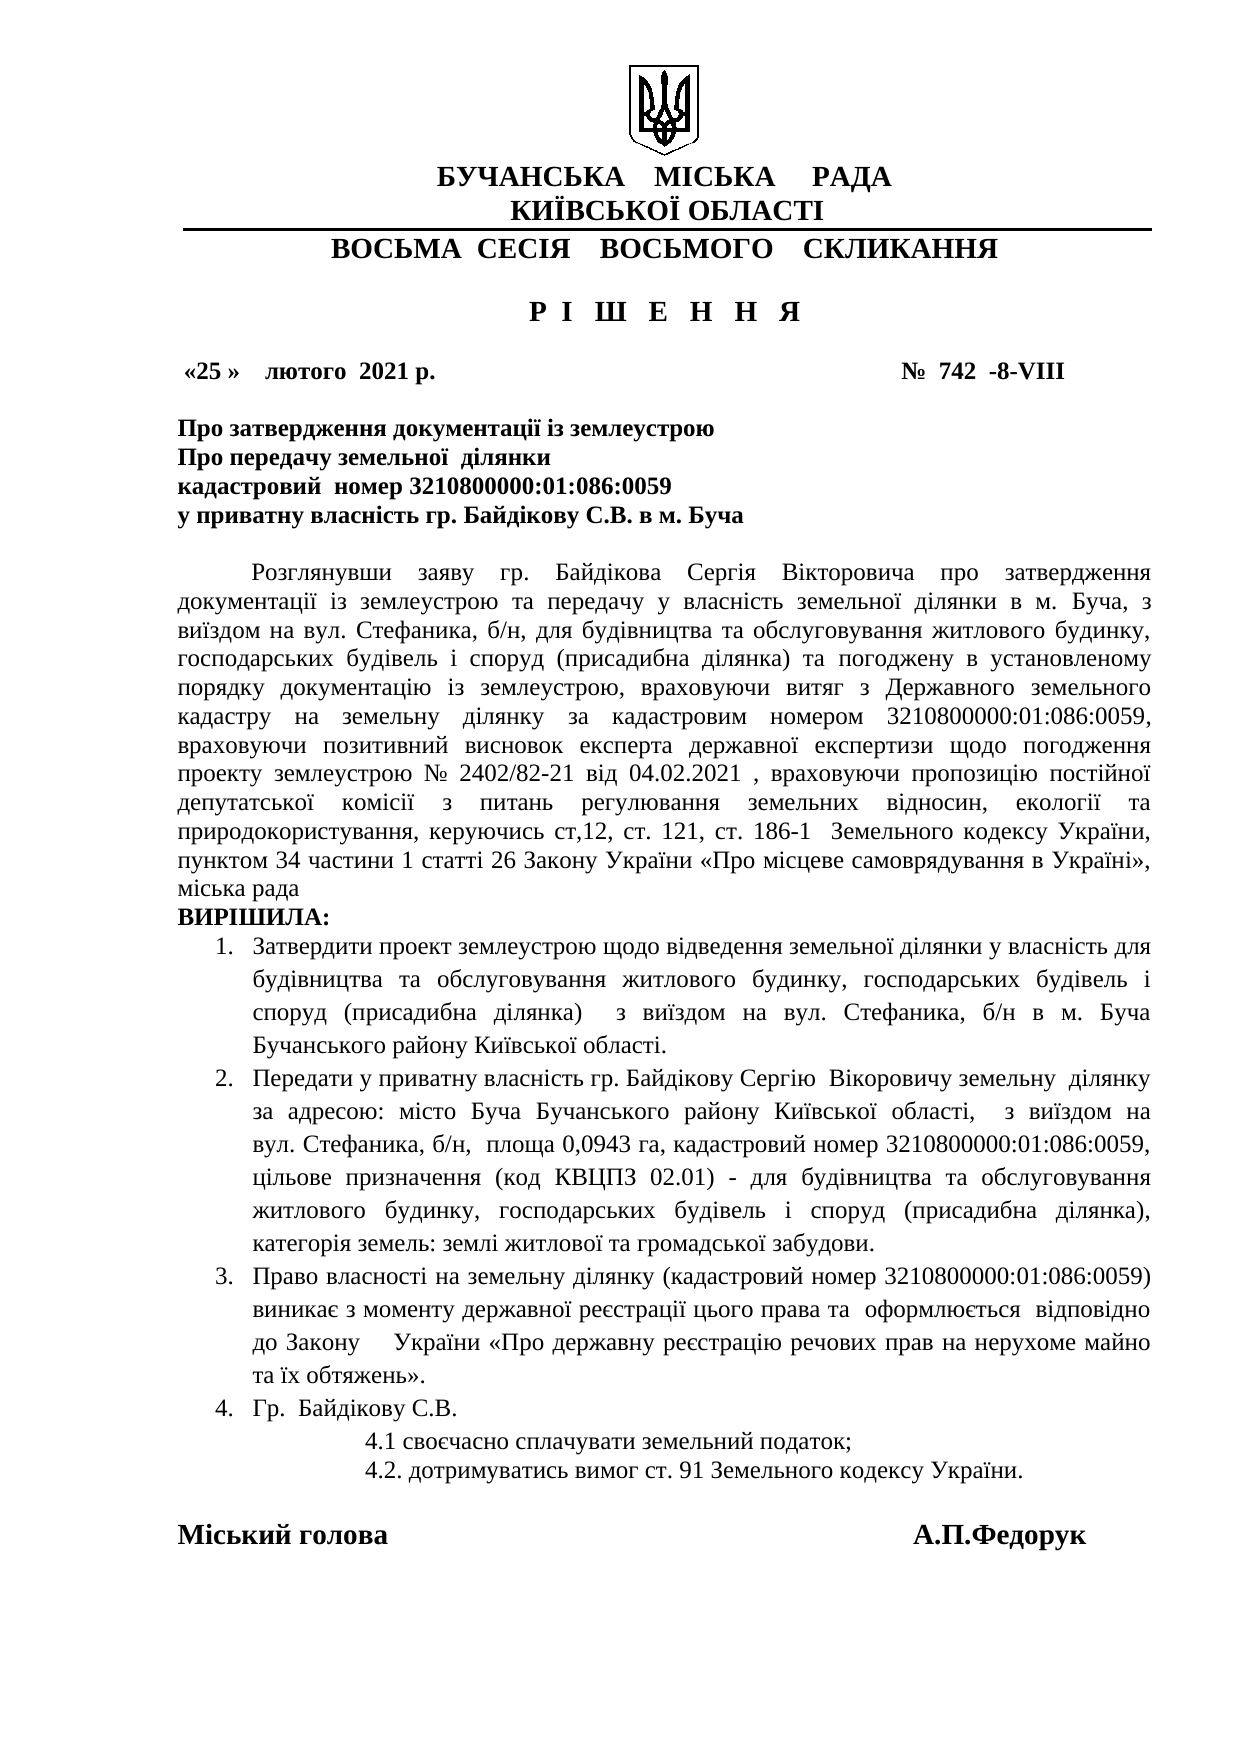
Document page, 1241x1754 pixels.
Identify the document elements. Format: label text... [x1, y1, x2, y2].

text БУЧАНСЬКА МІСЬКА РАДА [177, 159, 1152, 193]
text Про передачу земельної ділянки [177, 442, 1152, 471]
text 4.1 своєчасно сплачувати земельний податок; [365, 1426, 1152, 1455]
text Міський голова А.П.Федорук [177, 1517, 1152, 1550]
list Гр. Байдікову С.В. [215, 1393, 1152, 1422]
text ВОСЬМА СЕСІЯ ВОСЬМОГО СКЛИКАННЯ [177, 231, 1152, 265]
text «25 » лютого 2021 р. № 742 -8-VIIІ [177, 356, 1152, 385]
text у приватну власність гр. Байдікову С.В. в м. Буча [177, 500, 1152, 528]
list Передати у приватну власність гр. Байдікову Сергію Вікоровичу земельну ділянку за адресою: місто Буча Бучанського району Київської області, з виїздом на вул. Стефаника, б/н, площа 0,0943 га, кадастровий номер 3210800000:01:086:0059, цільове призначення (код КВЦПЗ 02.01) - для будівництва та обслуговування житлового будинку, господарських будівель і споруд (присадибна ділянка), категорія земель: землі житлової та громадської забудови. [215, 1063, 1152, 1257]
list Право власності на земельну ділянку (кадастровий номер 3210800000:01:086:0059) виникає з моменту державної реєстрації цього права та оформлюється відповідно до Закону України «Про державну реєстрацію речових прав на нерухоме майно та їх обтяжень». [215, 1261, 1152, 1389]
text КИЇВСЬКОЇ ОБЛАСТІ [183, 193, 1152, 228]
text ВИРІШИЛА: [177, 902, 1152, 931]
text Про затвердження документації із землеустрою [177, 413, 1152, 442]
text Розглянувши заяву гр. Байдікова Сергія Вікторовича про затвердження документації із землеустрою та передачу у власність земельної ділянки в м. Буча, з виїздом на вул. Стефаника, б/н, для будівництва та обслуговування житлового будинку, господарських будівель і споруд (присадибна ділянка) та погоджену в установленому порядку документацію із землеустрою, враховуючи витяг з Державного земельного кадастру на земельну ділянку за кадастровим номером 3210800000:01:086:0059, враховуючи позитивний висновок експерта державної експертизи щодо погодження проекту землеустрою № 2402/82-21 від 04.02.2021 , враховуючи пропозицію постійної депутатської комісії з питань регулювання земельних відносин, екології та природокористування, керуючись ст,12, ст. 121, ст. 186-1 Земельного кодексу України, пунктом 34 частини 1 статті 26 Закону України «Про місцеве самоврядування в Україні», міська рада [177, 557, 1152, 902]
text кадастровий номер 3210800000:01:086:0059 [177, 471, 1152, 500]
list Затвердити проект землеустрою щодо відведення земельної ділянки у власність для будівництва та обслуговування житлового будинку, господарських будівель і споруд (присадибна ділянка) з виїздом на вул. Стефаника, б/н в м. Буча Бучанського району Київської області. [215, 931, 1152, 1059]
text Р І Ш Е Н Н Я [177, 294, 1152, 327]
text 4.2. дотримуватись вимог ст. 91 Земельного кодексу України. [365, 1455, 1152, 1484]
